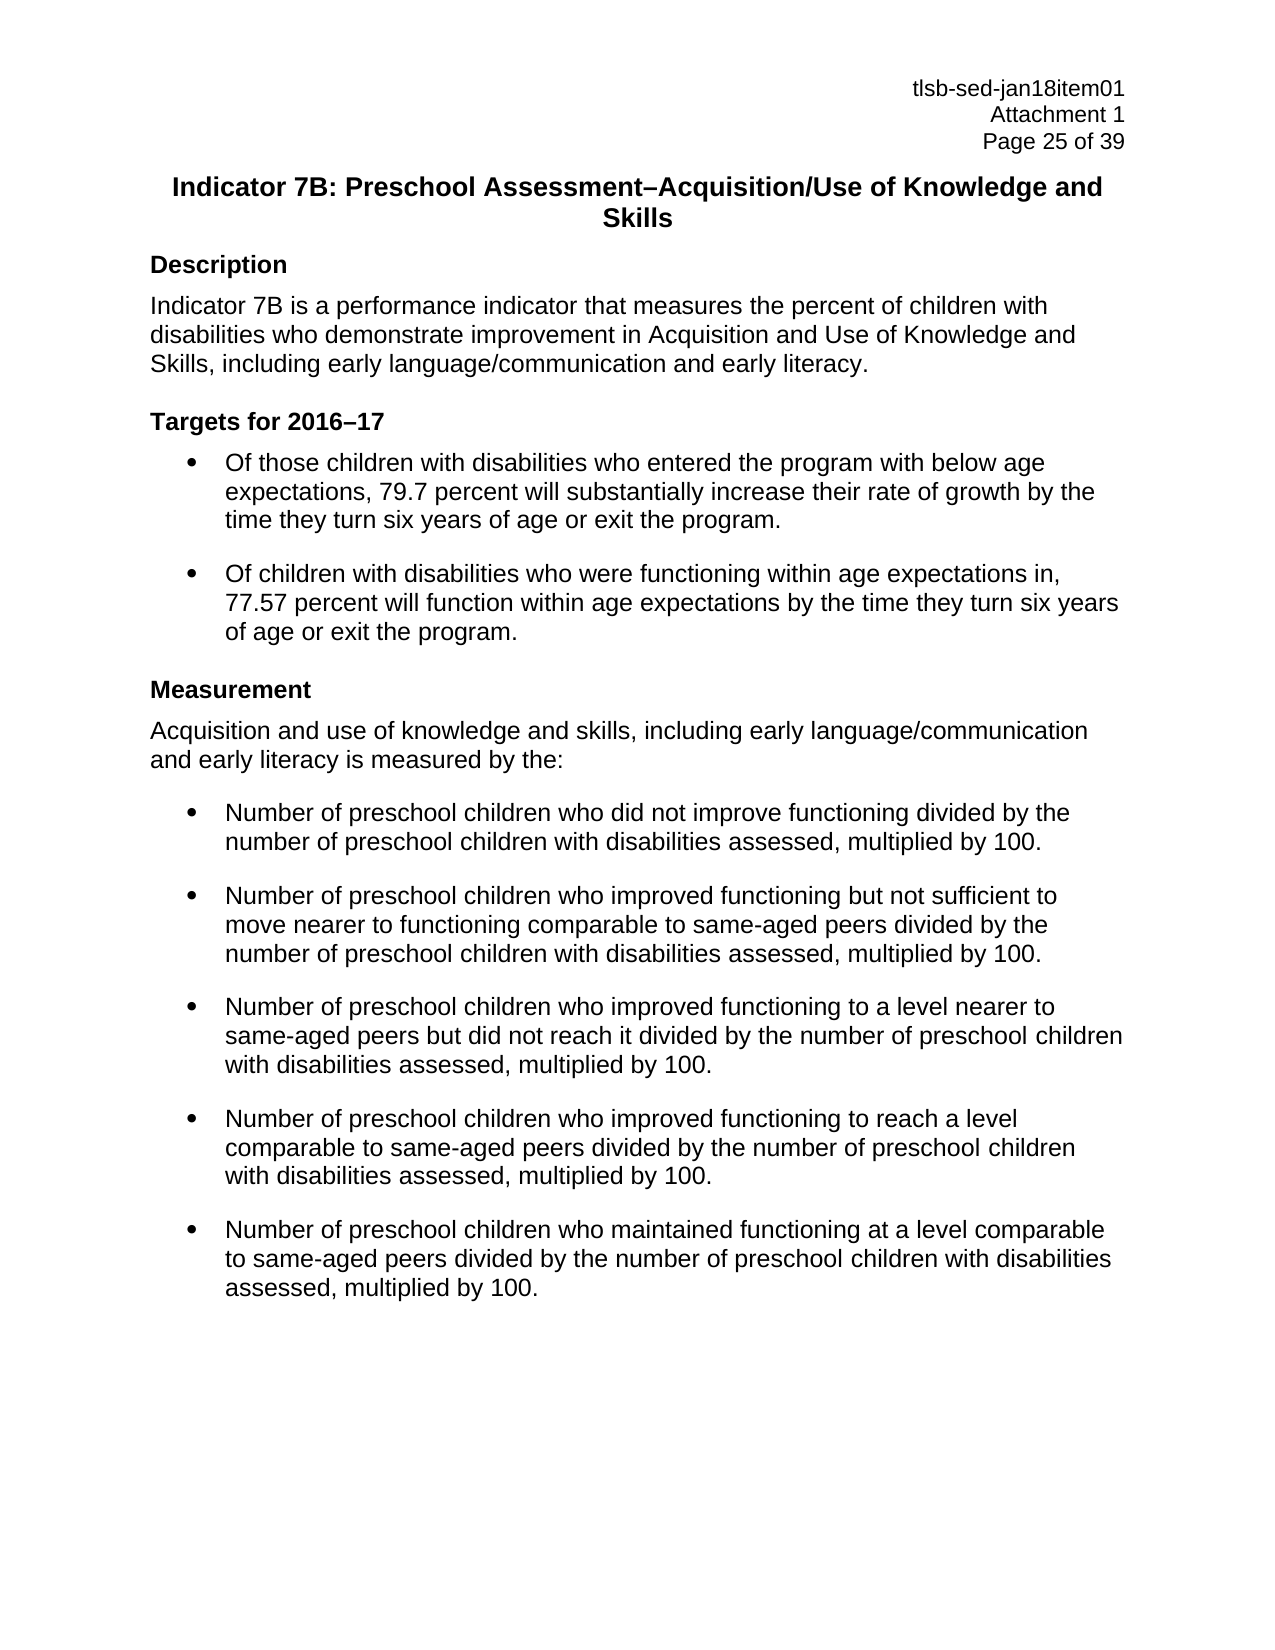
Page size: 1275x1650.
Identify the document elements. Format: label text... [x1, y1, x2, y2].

list Number of preschool children who improved functioning to a level nearer to same-aged peers but did not reach it divided by the number of preschool children with disabilities assessed, multiplied by 100. [187, 992, 1125, 1079]
subtitle Measurement [150, 675, 1125, 703]
list Of children with disabilities who were functioning within age expectations in, 77.57 percent will function within age expectations by the time they turn six years of age or exit the program. [187, 559, 1125, 646]
list Of those children with disabilities who entered the program with below age expectations, 79.7 percent will substantially increase their rate of growth by the time they turn six years of age or exit the program. [187, 448, 1125, 534]
text Indicator 7B is a performance indicator that measures the percent of children with disabilities who demonstrate improvement in Acquisition and Use of Knowledge and Skills, including early language/communication and early literacy. [150, 291, 1125, 377]
list Number of preschool children who did not improve functioning divided by the number of preschool children with disabilities assessed, multiplied by 100. [187, 798, 1125, 856]
list Number of preschool children who maintained functioning at a level comparable to same-aged peers divided by the number of preschool children with disabilities assessed, multiplied by 100. [187, 1215, 1125, 1301]
list Number of preschool children who improved functioning to reach a level comparable to same-aged peers divided by the number of preschool children with disabilities assessed, multiplied by 100. [187, 1104, 1125, 1190]
subtitle Description [150, 250, 1125, 279]
subtitle Targets for 2016–17 [150, 407, 1125, 435]
subtitle Indicator 7B: Preschool Assessment–Acquisition/Use of Knowledge and Skills [150, 171, 1125, 233]
text Acquisition and use of knowledge and skills, including early language/communication and early literacy is measured by the: [150, 716, 1125, 773]
list Number of preschool children who improved functioning but not sufficient to move nearer to functioning comparable to same-aged peers divided by the number of preschool children with disabilities assessed, multiplied by 100. [187, 881, 1125, 967]
